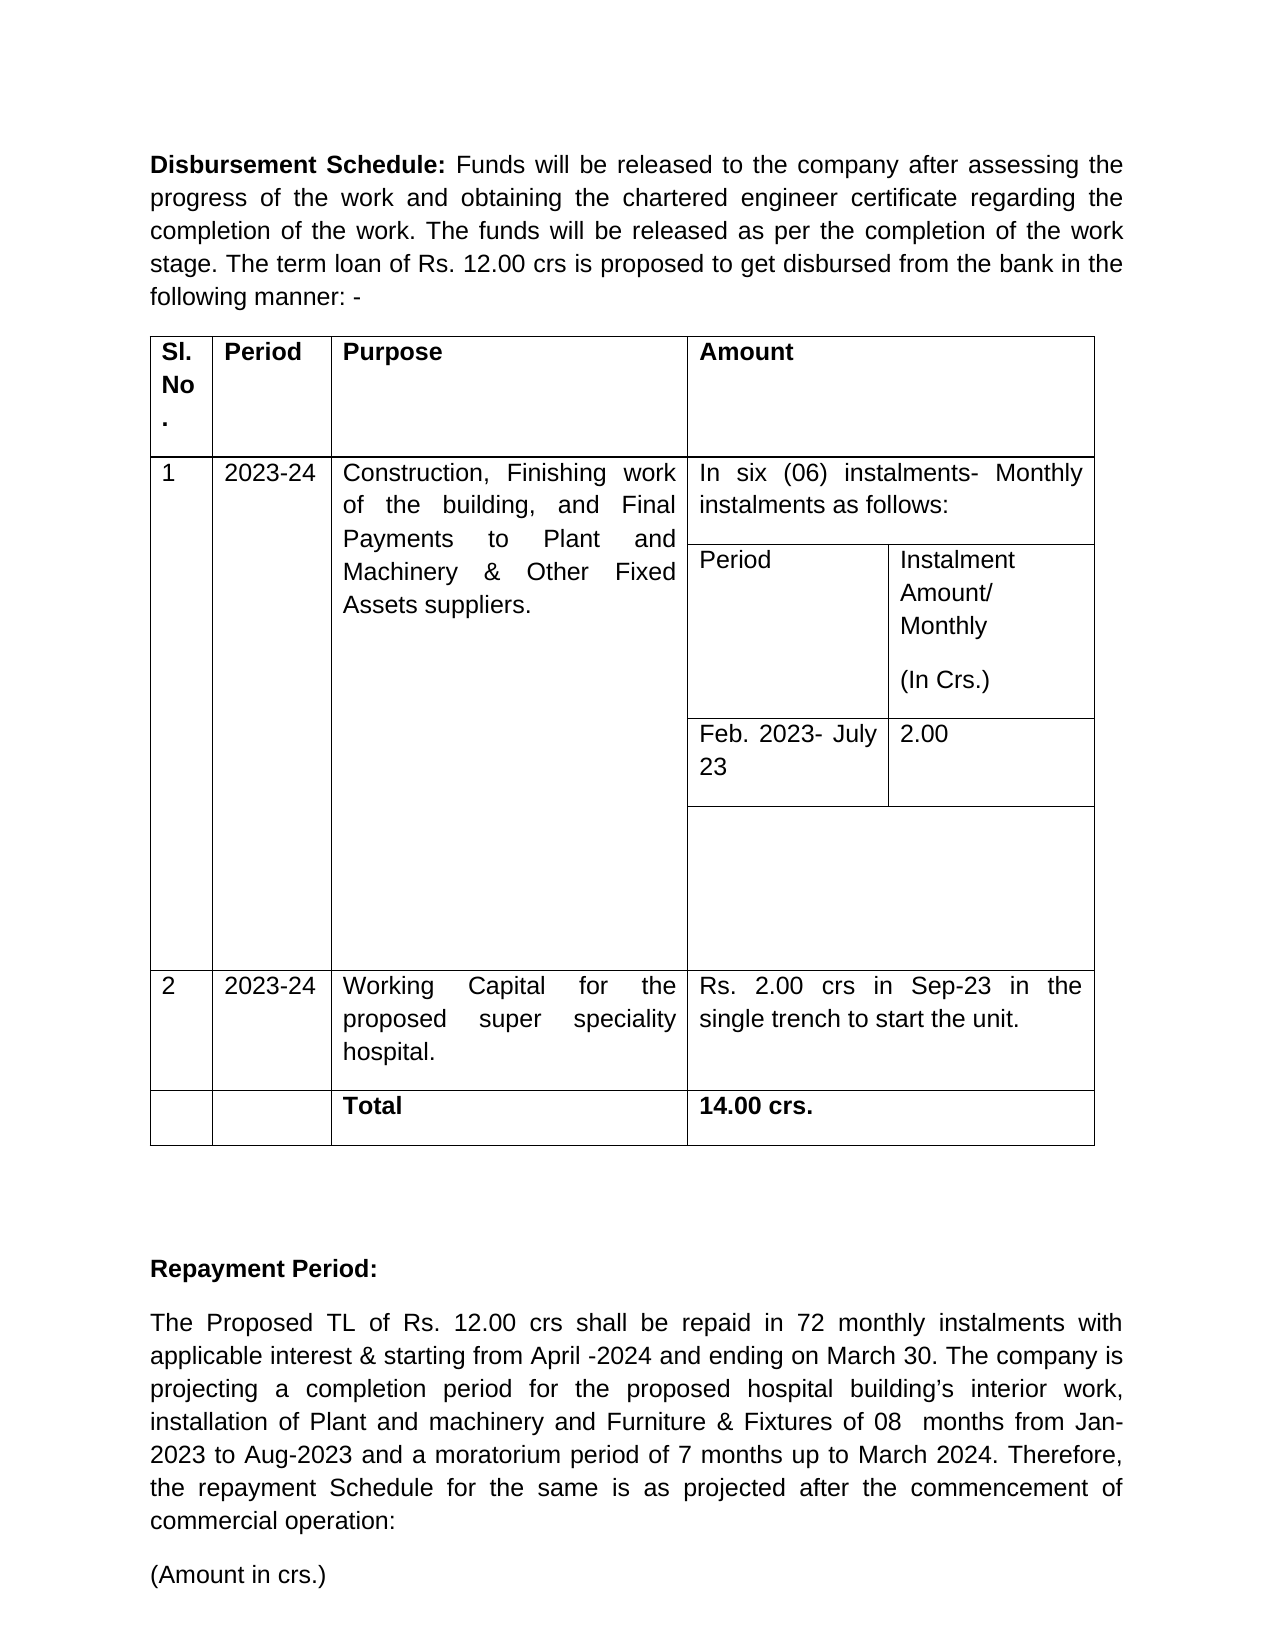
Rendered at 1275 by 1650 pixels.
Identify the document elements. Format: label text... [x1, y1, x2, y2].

text Disbursement Schedule: Funds will be released to the company after assessing the progress of the work and obtaining the chartered engineer certificate regarding the completion of the work. The funds will be released as per the completion of the work stage. The term loan of Rs. 12.00 crs is proposed to get disbursed from the bank in the following manner: - [150, 150, 1125, 311]
text (Amount in crs.) [150, 1559, 1125, 1588]
table_cell 2023-24 [213, 971, 331, 1090]
table_cell 2023-24 [213, 458, 331, 969]
table_cell Construction, Finishing work of the building, and Final Payments to Plant and Machinery & Other Fixed Assets suppliers. [332, 458, 687, 969]
table_cell Working Capital for the proposed super speciality hospital. [332, 971, 687, 1090]
table_cell Total [332, 1091, 687, 1145]
table_cell [151, 1091, 212, 1145]
table_cell 2 [151, 971, 212, 1090]
text The Proposed TL of Rs. 12.00 crs shall be repaid in 72 monthly instalments with applicable interest & starting from April -2024 and ending on March 30. The company is projecting a completion period for the proposed hospital building’s interior work, installation of Plant and machinery and Furniture & Fixtures of 08 months from Jan-2023 to Aug-2023 and a moratorium period of 7 months up to March 2024. Therefore, the repayment Schedule for the same is as projected after the commencement of commercial operation: [150, 1308, 1125, 1534]
table_cell Period [688, 545, 888, 718]
table_header Period [213, 337, 331, 456]
table_cell 2.00 [889, 719, 1094, 806]
table_header Amount [688, 337, 1094, 456]
table_cell [688, 807, 1094, 969]
table_cell 1 [151, 458, 212, 969]
table_cell 14.00 crs. [688, 1091, 1094, 1145]
table_cell Feb. 2023- July 23 [688, 719, 888, 806]
table_header Purpose [332, 337, 687, 456]
text Repayment Period: [150, 1254, 1125, 1282]
table_cell Instalment Amount/ Monthly (In Crs.) [889, 545, 1094, 718]
table_cell [213, 1091, 331, 1145]
table_header Sl. No. [151, 337, 212, 456]
table_cell Rs. 2.00 crs in Sep-23 in the single trench to start the unit. [688, 971, 1094, 1090]
table_cell In six (06) instalments- Monthly instalments as follows: [688, 458, 1094, 544]
